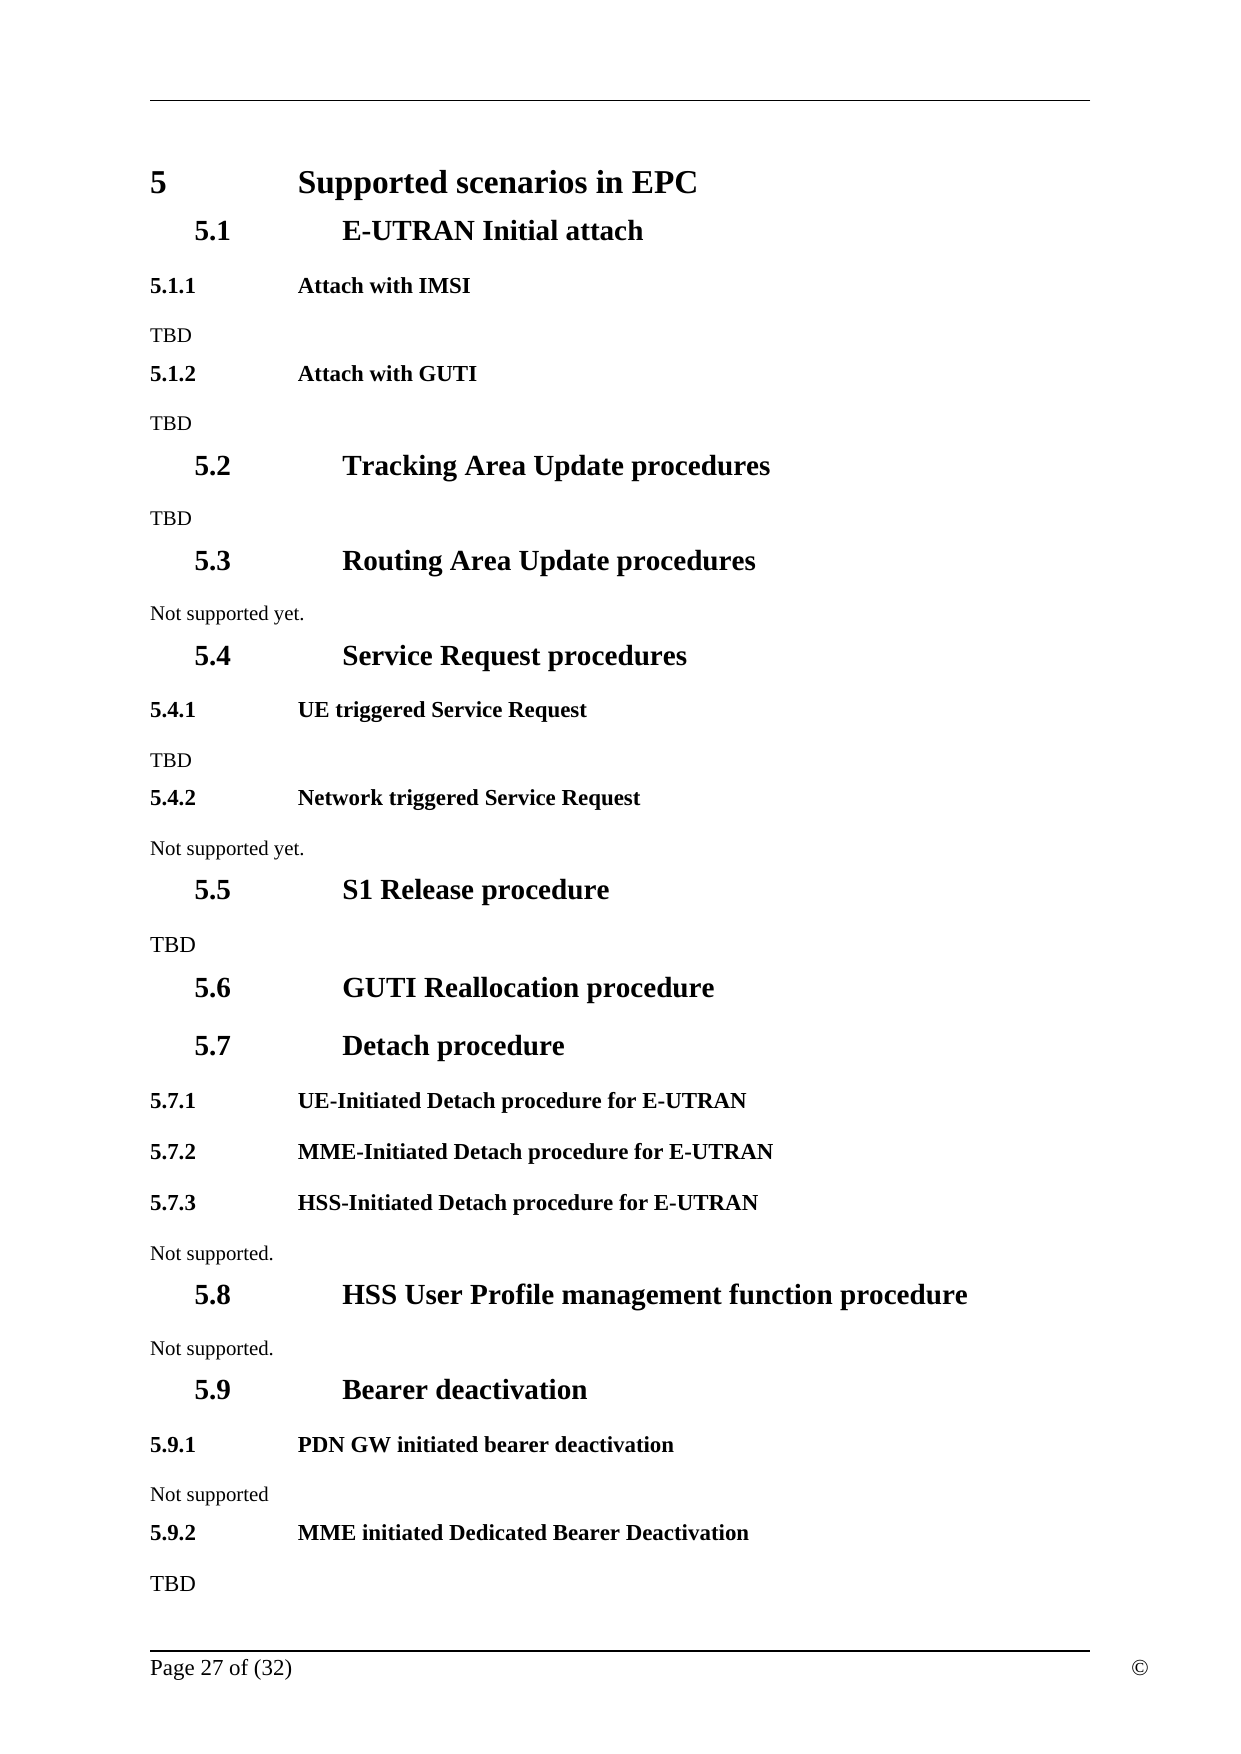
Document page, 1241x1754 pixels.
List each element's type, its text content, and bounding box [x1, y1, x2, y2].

subtitle GUTI Reallocation procedure [194, 970, 1090, 1003]
text TBD [150, 506, 1090, 530]
subtitle Routing Area Update procedures [194, 543, 1090, 576]
text Not supported. [150, 1336, 1090, 1360]
subtitle Service Request procedures [194, 638, 1090, 671]
subtitle Attach with IMSI [150, 272, 1090, 298]
subtitle UE-Initiated Detach procedure for E-UTRAN [150, 1087, 1090, 1113]
subtitle E-UTRAN Initial attach [194, 213, 1090, 247]
subtitle Supported scenarios in EPC [150, 162, 1090, 201]
text Not supported yet. [150, 601, 1090, 625]
subtitle Tracking Area Update procedures [194, 448, 1090, 481]
text TBD [150, 748, 1090, 772]
text TBD [150, 931, 1090, 957]
subtitle S1 Release procedure [194, 872, 1090, 906]
subtitle Bearer deactivation [194, 1372, 1090, 1406]
text TBD [150, 411, 1090, 435]
text Not supported yet. [150, 836, 1090, 860]
text TBD [150, 323, 1090, 347]
subtitle UE triggered Service Request [150, 696, 1090, 723]
subtitle Network triggered Service Request [150, 784, 1090, 811]
text Not supported [150, 1482, 1090, 1506]
subtitle MME initiated Dedicated Bearer Deactivation [150, 1519, 1090, 1545]
subtitle PDN GW initiated bearer deactivation [150, 1431, 1090, 1457]
subtitle MME-Initiated Detach procedure for E-UTRAN [150, 1138, 1090, 1164]
text Not supported. [150, 1241, 1090, 1265]
subtitle HSS User Profile management function procedure [194, 1277, 1090, 1311]
text TBD [150, 1570, 1090, 1597]
subtitle Attach with GUTI [150, 360, 1090, 386]
subtitle Detach procedure [194, 1028, 1090, 1062]
subtitle HSS-Initiated Detach procedure for E-UTRAN [150, 1189, 1090, 1216]
